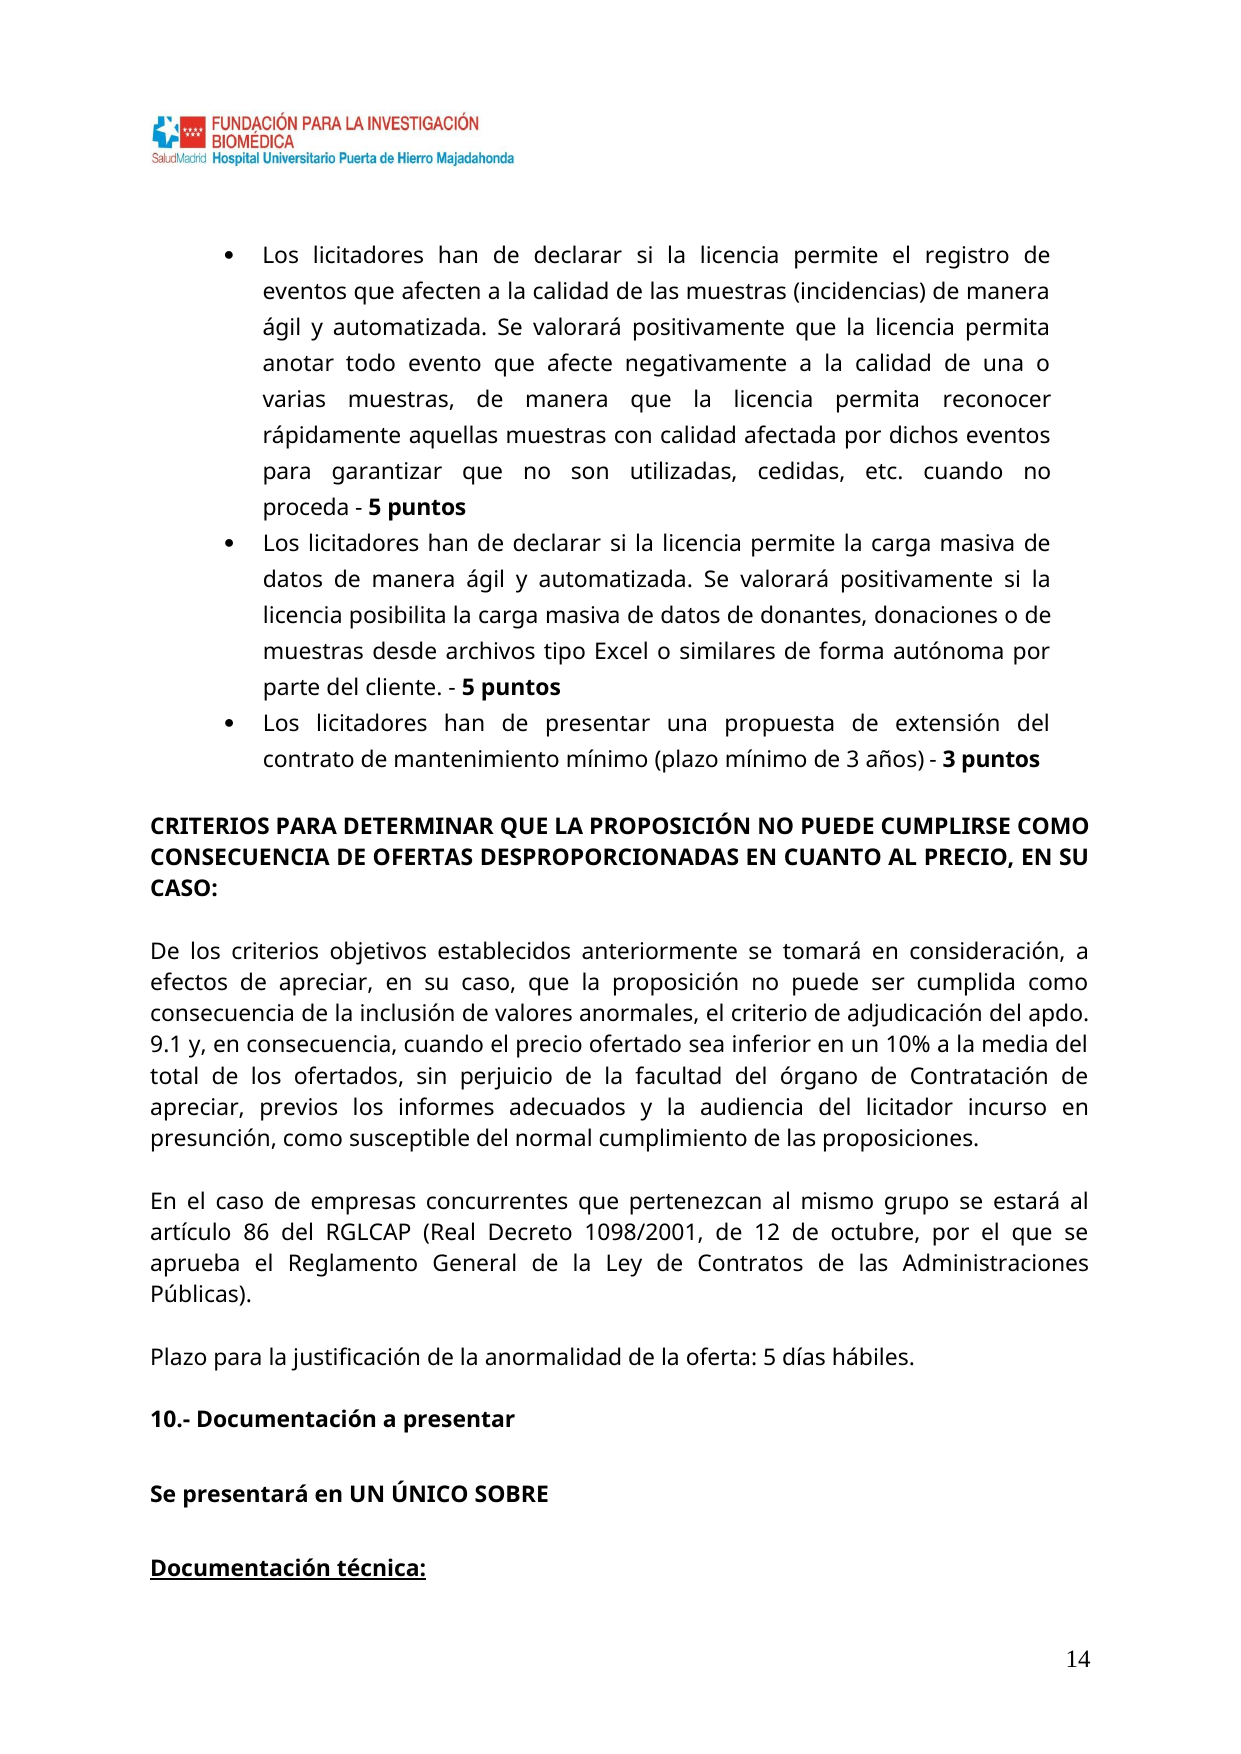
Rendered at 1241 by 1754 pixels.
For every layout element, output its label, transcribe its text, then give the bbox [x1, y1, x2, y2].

text En el caso de empresas concurrentes que pertenezcan al mismo grupo se estará al artículo 86 del RGLCAP (Real Decreto 1098/2001, de 12 de octubre, por el que se aprueba el Reglamento General de la Ley de Contratos de las Administraciones Públicas). [150, 1185, 1090, 1310]
text De los criterios objetivos establecidos anteriormente se tomará en consideración, a efectos de apreciar, en su caso, que la proposición no puede ser cumplida como consecuencia de la inclusión de valores anormales, el criterio de adjudicación del apdo. 9.1 y, en consecuencia, cuando el precio ofertado sea inferior en un 10% a la media del total de los ofertados, sin perjuicio de la facultad del órgano de Contratación de apreciar, previos los informes adecuados y la audiencia del licitador incurso en presunción, como susceptible del normal cumplimiento de las proposiciones. [150, 935, 1090, 1153]
text Plazo para la justificación de la anormalidad de la oferta: 5 días hábiles. [150, 1341, 1090, 1372]
text Documentación técnica: [150, 1552, 1090, 1583]
text 10.- Documentación a presentar [150, 1403, 1090, 1435]
list Los licitadores han de presentar una propuesta de extensión del contrato de mantenimiento mínimo (plazo mínimo de 3 años) - 3 puntos [225, 707, 1051, 774]
text CRITERIOS PARA DETERMINAR QUE LA PROPOSICIÓN NO PUEDE CUMPLIRSE COMO CONSECUENCIA DE OFERTAS DESPROPORCIONADAS EN CUANTO AL PRECIO, EN SU CASO: [150, 810, 1090, 903]
list Los licitadores han de declarar si la licencia permite el registro de eventos que afecten a la calidad de las muestras (incidencias) de manera ágil y automatizada. Se valorará positivamente que la licencia permita anotar todo evento que afecte negativamente a la calidad de una o varias muestras, de manera que la licencia permita reconocer rápidamente aquellas muestras con calidad afectada por dichos eventos para garantizar que no son utilizadas, cedidas, etc. cuando no proceda - 5 puntos [225, 239, 1051, 522]
picture [150, 110, 515, 168]
list Los licitadores han de declarar si la licencia permite la carga masiva de datos de manera ágil y automatizada. Se valorará positivamente si la licencia posibilita la carga masiva de datos de donantes, donaciones o de muestras desde archivos tipo Excel o similares de forma autónoma por parte del cliente. - 5 puntos [225, 527, 1051, 702]
text Se presentará en UN ÚNICO SOBRE [150, 1478, 1090, 1510]
